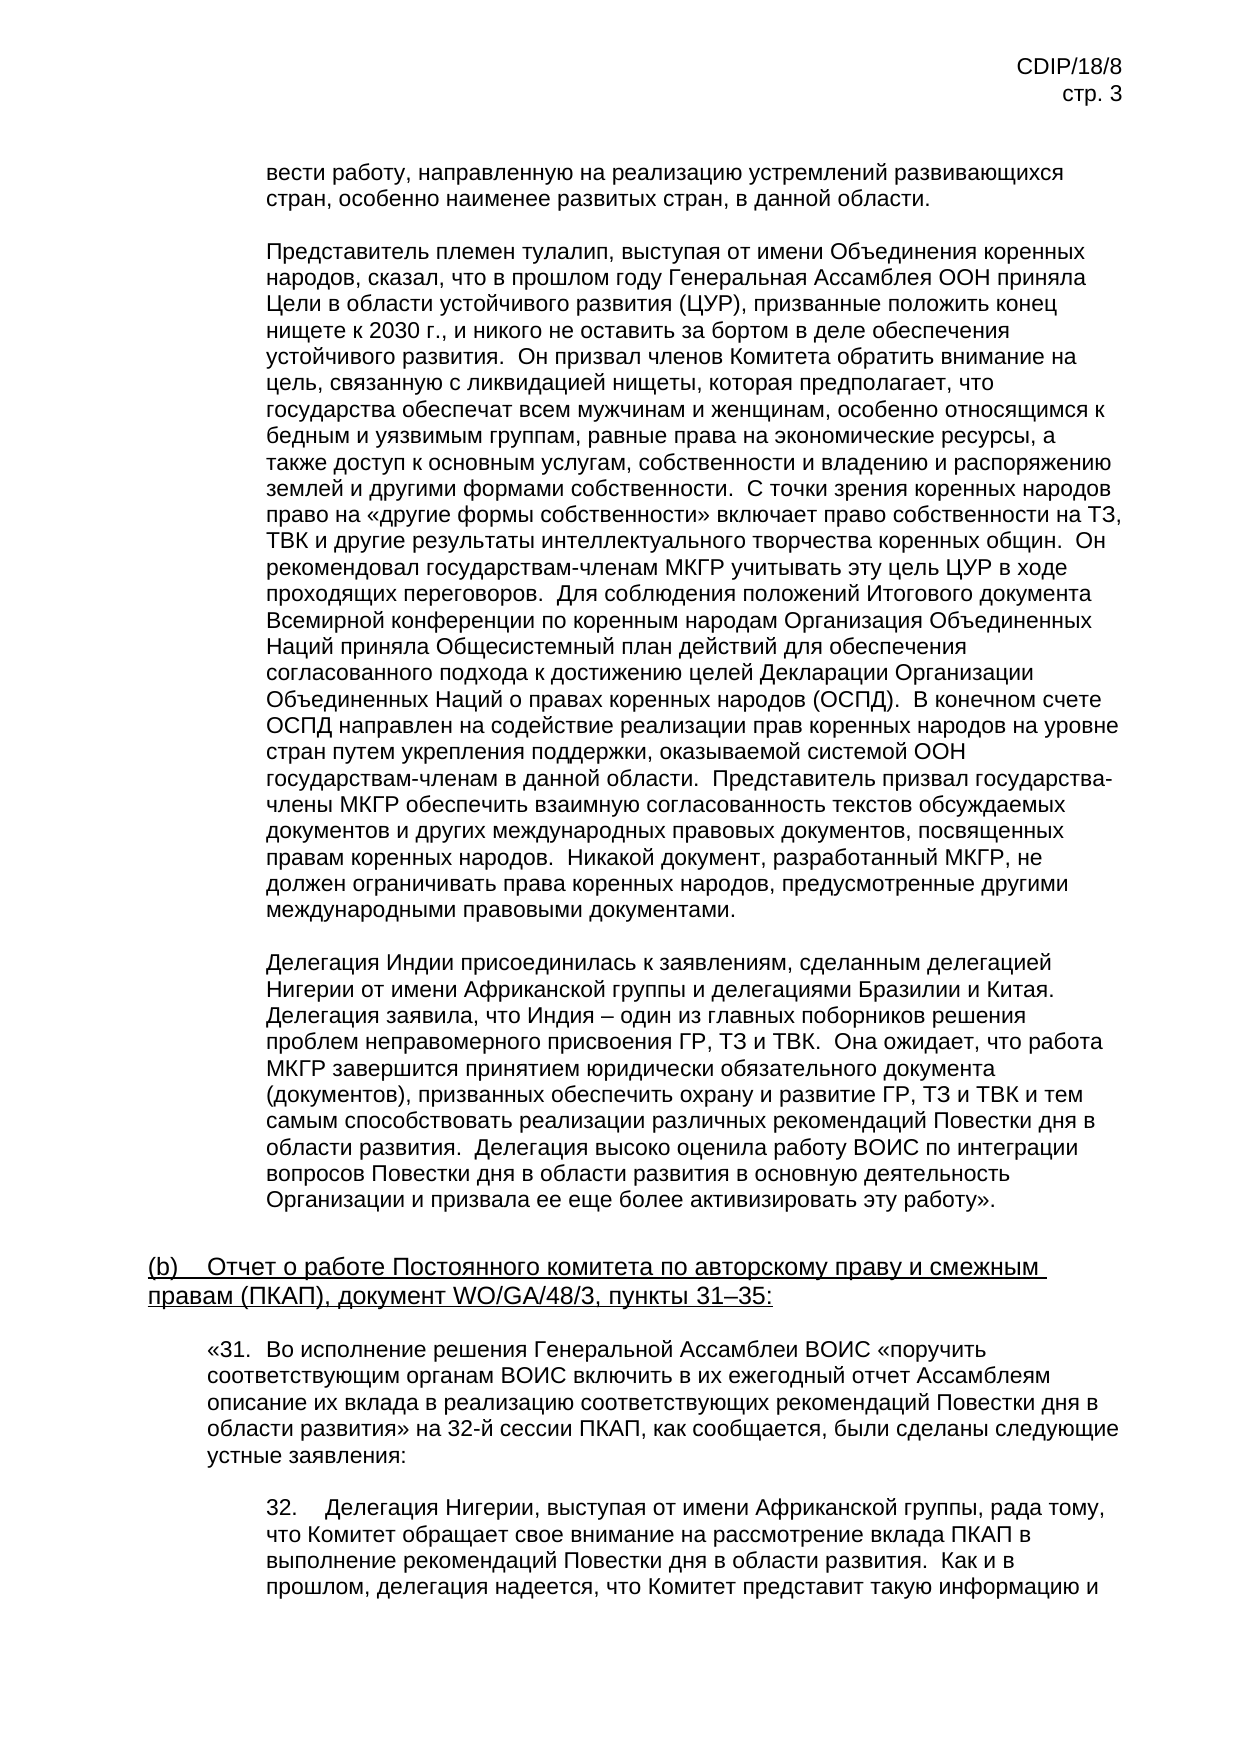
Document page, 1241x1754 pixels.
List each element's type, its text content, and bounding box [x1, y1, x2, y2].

text (b) Отчет о работе Постоянного комитета по авторскому праву и смежным правам (ПКАП), документ WO/GA/48/3, пункты 31–35: [148, 1252, 1122, 1310]
text «31. Во исполнение решения Генеральной Ассамблеи ВОИС «поручить соответствующим органам ВОИС включить в их ежегодный отчет Ассамблеям описание их вклада в реализацию соответствующих рекомендаций Повестки дня в области развития» на 32-й сессии ПКАП, как сообщается, были сделаны следующие устные заявления: [207, 1336, 1122, 1468]
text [266, 158, 1122, 211]
text Делегация Индии присоединилась к заявлениям, сделанным делегацией Нигерии от имени Африканской группы и делегациями Бразилии и Китая. Делегация заявила, что Индия – один из главных поборников решения проблем неправомерного присвоения ГР, ТЗ и ТВК. Она ожидает, что работа МКГР завершится принятием юридически обязательного документа (документов), призванных обеспечить охрану и развитие ГР, ТЗ и ТВК и тем самым способствовать реализации различных рекомендаций Повестки дня в области развития. Делегация высоко оценила работу ВОИС по интеграции вопросов Повестки дня в области развития в основную деятельность Организации и призвала ее еще более активизировать эту работу». [266, 949, 1122, 1213]
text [266, 1494, 1122, 1600]
text Представитель племен тулалип, выступая от имени Объединения коренных народов, сказал, что в прошлом году Генеральная Ассамблея ООН приняла Цели в области устойчивого развития (ЦУР), призванные положить конец нищете к 2030 г., и никого не оставить за бортом в деле обеспечения устойчивого развития. Он призвал членов Комитета обратить внимание на цель, связанную с ликвидацией нищеты, которая предполагает, что государства обеспечат всем мужчинам и женщинам, особенно относящимся к бедным и уязвимым группам, равные права на экономические ресурсы, а также доступ к основным услугам, собственности и владению и распоряжению землей и другими формами собственности. С точки зрения коренных народов право на «другие формы собственности» включает право собственности на ТЗ, ТВК и другие результаты интеллектуального творчества коренных общин. Он рекомендовал государствам-членам МКГР учитывать эту цель ЦУР в ходе проходящих переговоров. Для соблюдения положений Итогового документа Всемирной конференции по коренным народам Организация Объединенных Наций приняла Общесистемный план действий для обеспечения согласованного подхода к достижению целей Декларации Организации Объединенных Наций о правах коренных народов (ОСПД). В конечном счете ОСПД направлен на содействие реализации прав коренных народов на уровне стран путем укрепления поддержки, оказываемой системой ООН государствам-членам в данной области. Представитель призвал государства-члены МКГР обеспечить взаимную согласованность текстов обсуждаемых документов и других международных правовых документов, посвященных правам коренных народов. Никакой документ, разработанный МКГР, не должен ограничивать права коренных народов, предусмотренные другими международными правовыми документами. [266, 238, 1122, 923]
